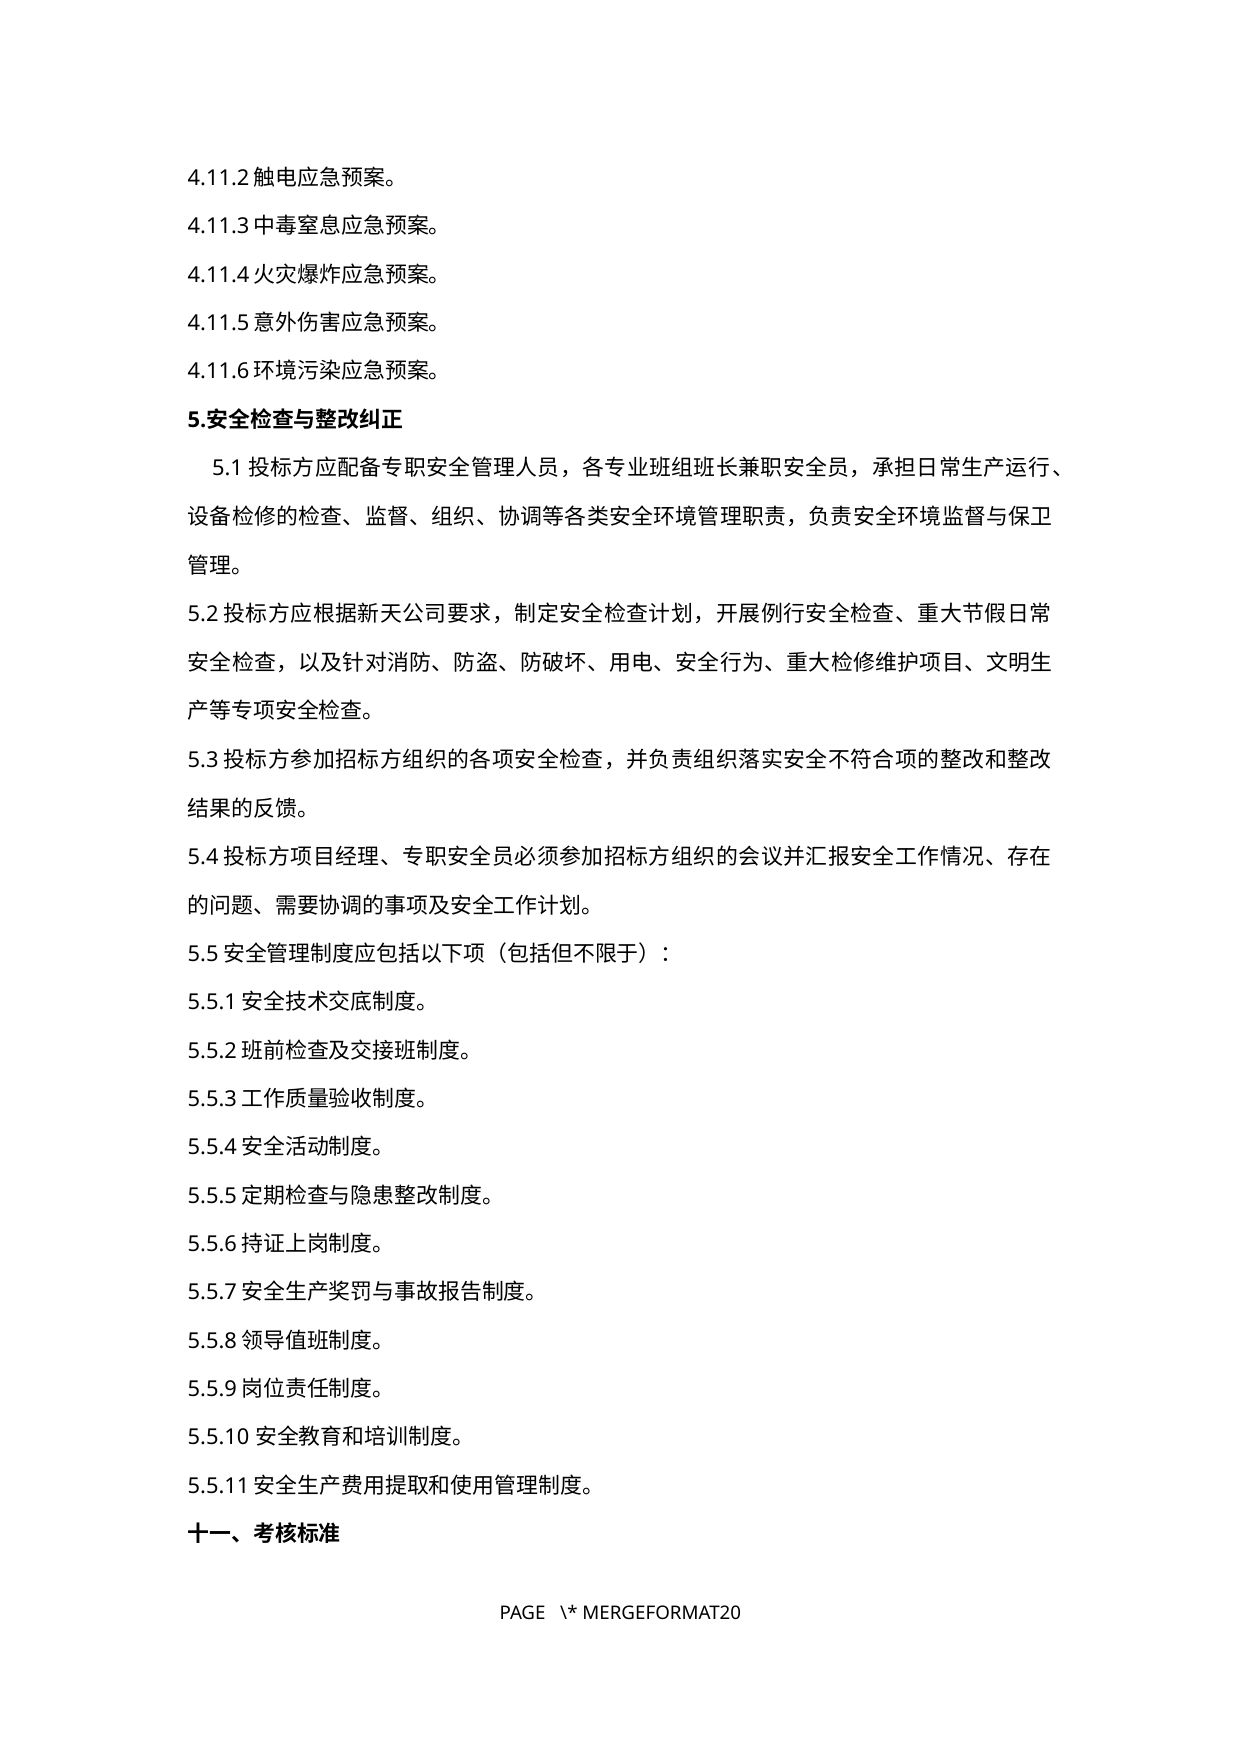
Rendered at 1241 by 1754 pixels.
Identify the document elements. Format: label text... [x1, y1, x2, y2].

text 4.11.4火灾爆炸应急预案。 [187, 256, 1053, 289]
text 5.5.9岗位责任制度。 [187, 1371, 1053, 1403]
text 5.5.8领导值班制度。 [187, 1322, 1053, 1355]
text 5.5安全管理制度应包括以下项（包括但不限于）： [187, 936, 1053, 968]
text 5.5.4安全活动制度。 [187, 1129, 1053, 1161]
text 5.1投标方应配备专职安全管理人员，各专业班组班长兼职安全员，承担日常生产运行、设备检修的检查、监督、组织、协调等各类安全环境管理职责，负责安全环境监督与保卫管理。 [187, 450, 1053, 580]
text 十一、考核标准 [187, 1516, 1053, 1548]
text 5.4投标方项目经理、专职安全员必须参加招标方组织的会议并汇报安全工作情况、存在的问题、需要协调的事项及安全工作计划。 [187, 838, 1053, 920]
text 4.11.3中毒窒息应急预案。 [187, 208, 1053, 241]
text 5.3投标方参加招标方组织的各项安全检查，并负责组织落实安全不符合项的整改和整改结果的反馈。 [187, 741, 1053, 823]
text 5.5.6持证上岗制度。 [187, 1226, 1053, 1258]
text 5.安全检查与整改纠正 [187, 401, 1053, 434]
text 5.5.11安全生产费用提取和使用管理制度。 [187, 1467, 1053, 1500]
text 5.5.5定期检查与隐患整改制度。 [187, 1177, 1053, 1210]
text 5.5.10 安全教育和培训制度。 [187, 1419, 1053, 1451]
text 5.5.3工作质量验收制度。 [187, 1081, 1053, 1113]
text 5.5.7安全生产奖罚与事故报告制度。 [187, 1274, 1053, 1306]
text 4.11.5意外伤害应急预案。 [187, 305, 1053, 337]
text 4.11.2触电应急预案。 [187, 160, 1053, 192]
text 5.5.1安全技术交底制度。 [187, 984, 1053, 1016]
text 5.2投标方应根据新天公司要求，制定安全检查计划，开展例行安全检查、重大节假日常安全检查，以及针对消防、防盗、防破坏、用电、安全行为、重大检修维护项目、文明生产等专项安全检查。 [187, 596, 1053, 726]
text 4.11.6环境污染应急预案。 [187, 353, 1053, 386]
text 5.5.2班前检查及交接班制度。 [187, 1032, 1053, 1065]
